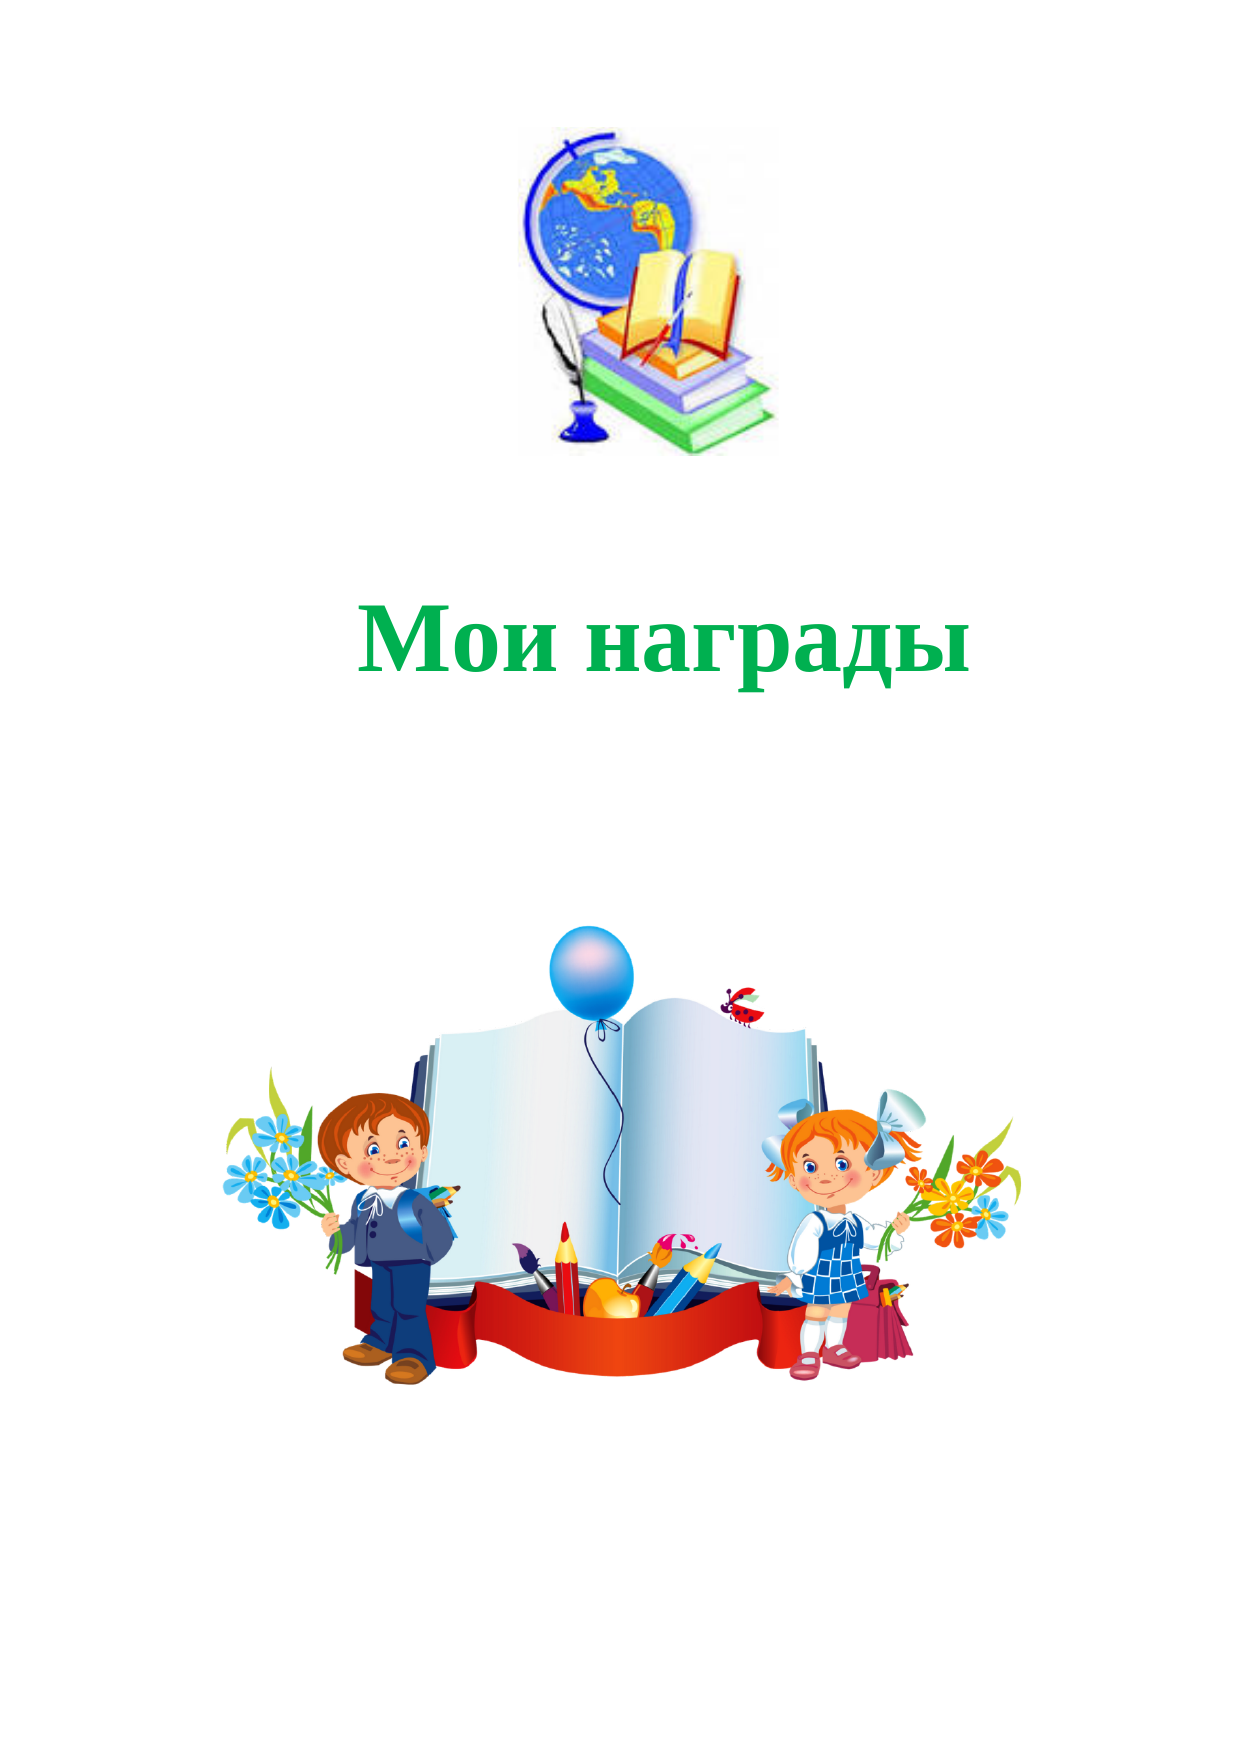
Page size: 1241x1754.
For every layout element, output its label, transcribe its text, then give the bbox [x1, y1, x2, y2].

picture [517, 127, 779, 456]
text Мои награды [177, 578, 1152, 693]
picture [218, 920, 1023, 1392]
